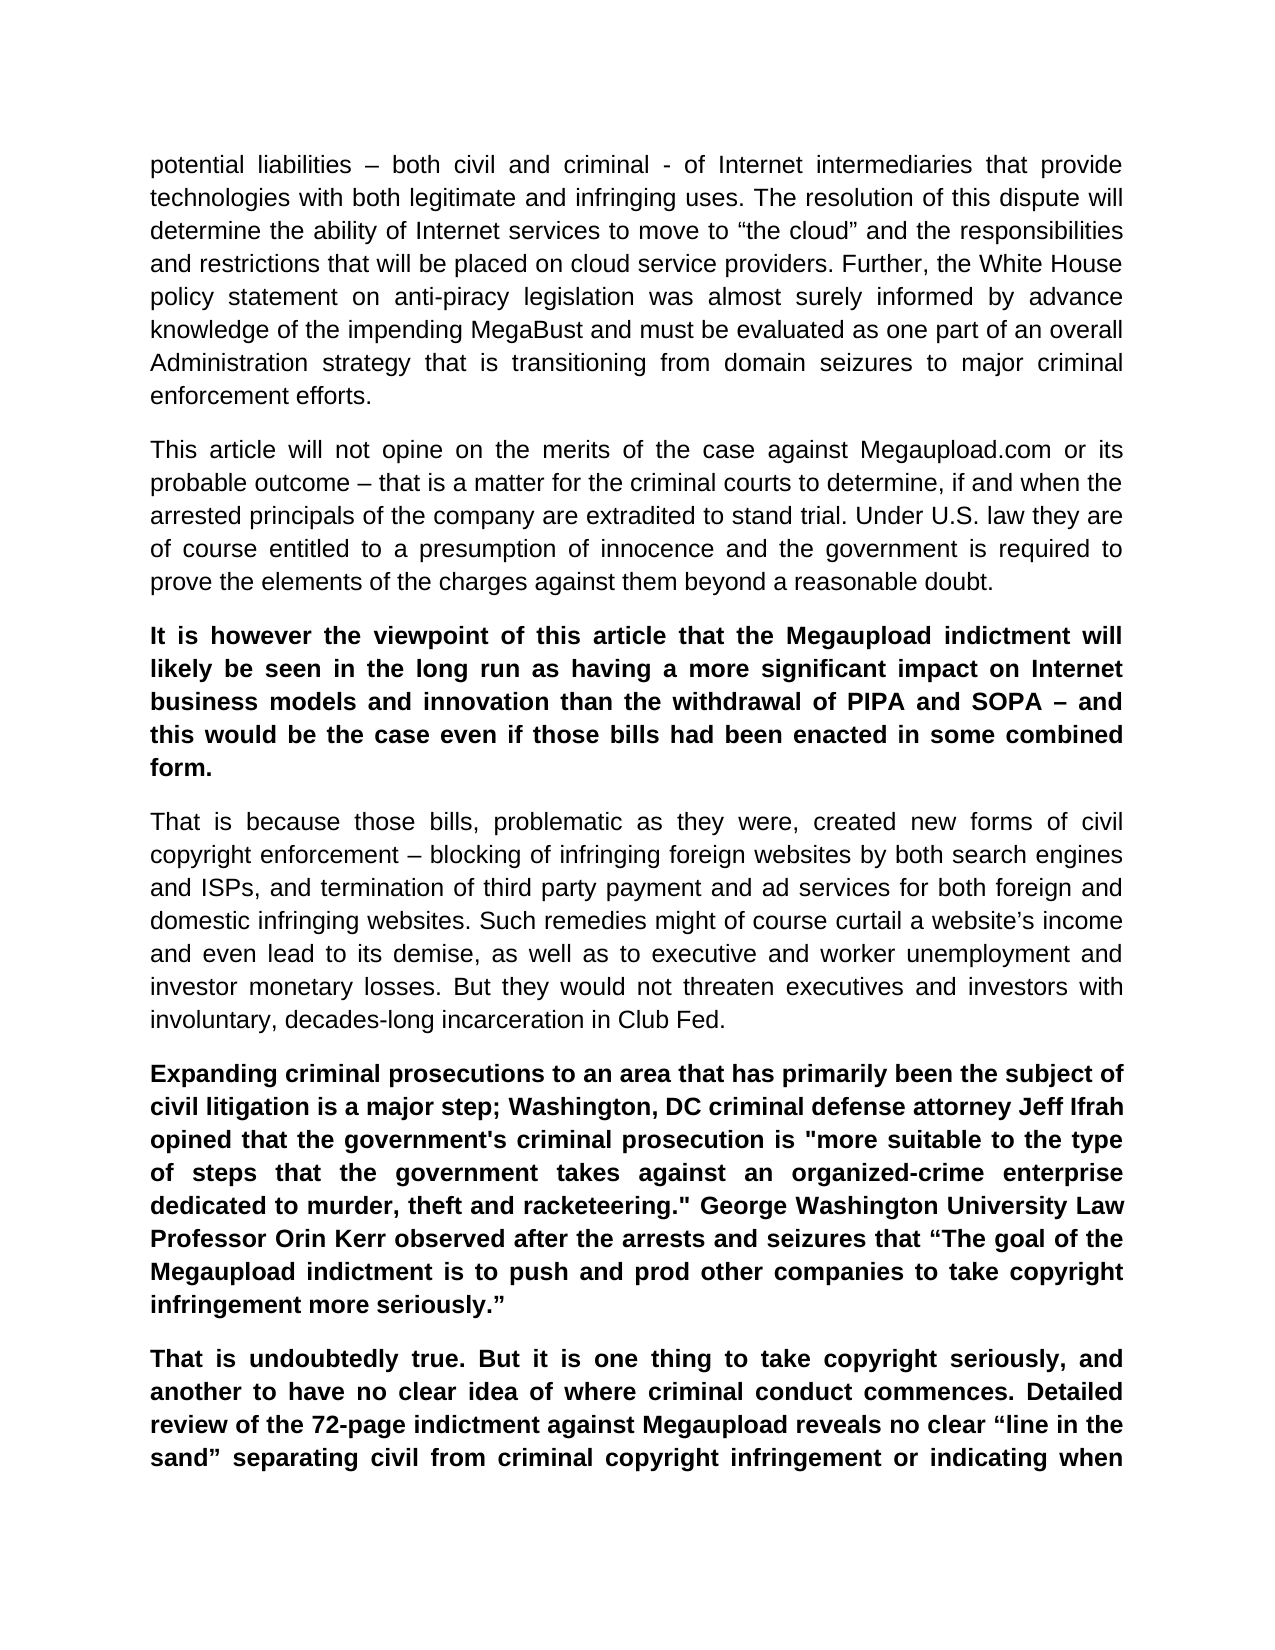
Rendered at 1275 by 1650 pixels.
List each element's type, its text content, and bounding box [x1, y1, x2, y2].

text It is however the viewpoint of this article that the Megaupload indictment will likely be seen in the long run as having a more significant impact on Internet business models and innovation than the withdrawal of PIPA and SOPA – and this would be the case even if those bills had been enacted in some combined form. [150, 621, 1125, 782]
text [150, 150, 1125, 410]
text That is because those bills, problematic as they were, created new forms of civil copyright enforcement – blocking of infringing foreign websites by both search engines and ISPs, and termination of third party payment and ad services for both foreign and domestic infringing websites. Such remedies might of course curtail a website’s income and even lead to its demise, as well as to executive and worker unemployment and investor monetary losses. But they would not threaten executives and investors with involuntary, decades-long incarceration in Club Fed. [150, 807, 1125, 1034]
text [150, 1344, 1125, 1472]
text This article will not opine on the merits of the case against Megaupload.com or its probable outcome – that is a matter for the criminal courts to determine, if and when the arrested principals of the company are extradited to stand trial. Under U.S. law they are of course entitled to a presumption of innocence and the government is required to prove the elements of the charges against them beyond a reasonable doubt. [150, 435, 1125, 596]
text Expanding criminal prosecutions to an area that has primarily been the subject of civil litigation is a major step; Washington, DC criminal defense attorney Jeff Ifrah opined that the government's criminal prosecution is "more suitable to the type of steps that the government takes against an organized-crime enterprise dedicated to murder, theft and racketeering." George Washington University Law Professor Orin Kerr observed after the arrests and seizures that “The goal of the Megaupload indictment is to push and prod other companies to take copyright infringement more seriously.” [150, 1059, 1125, 1319]
